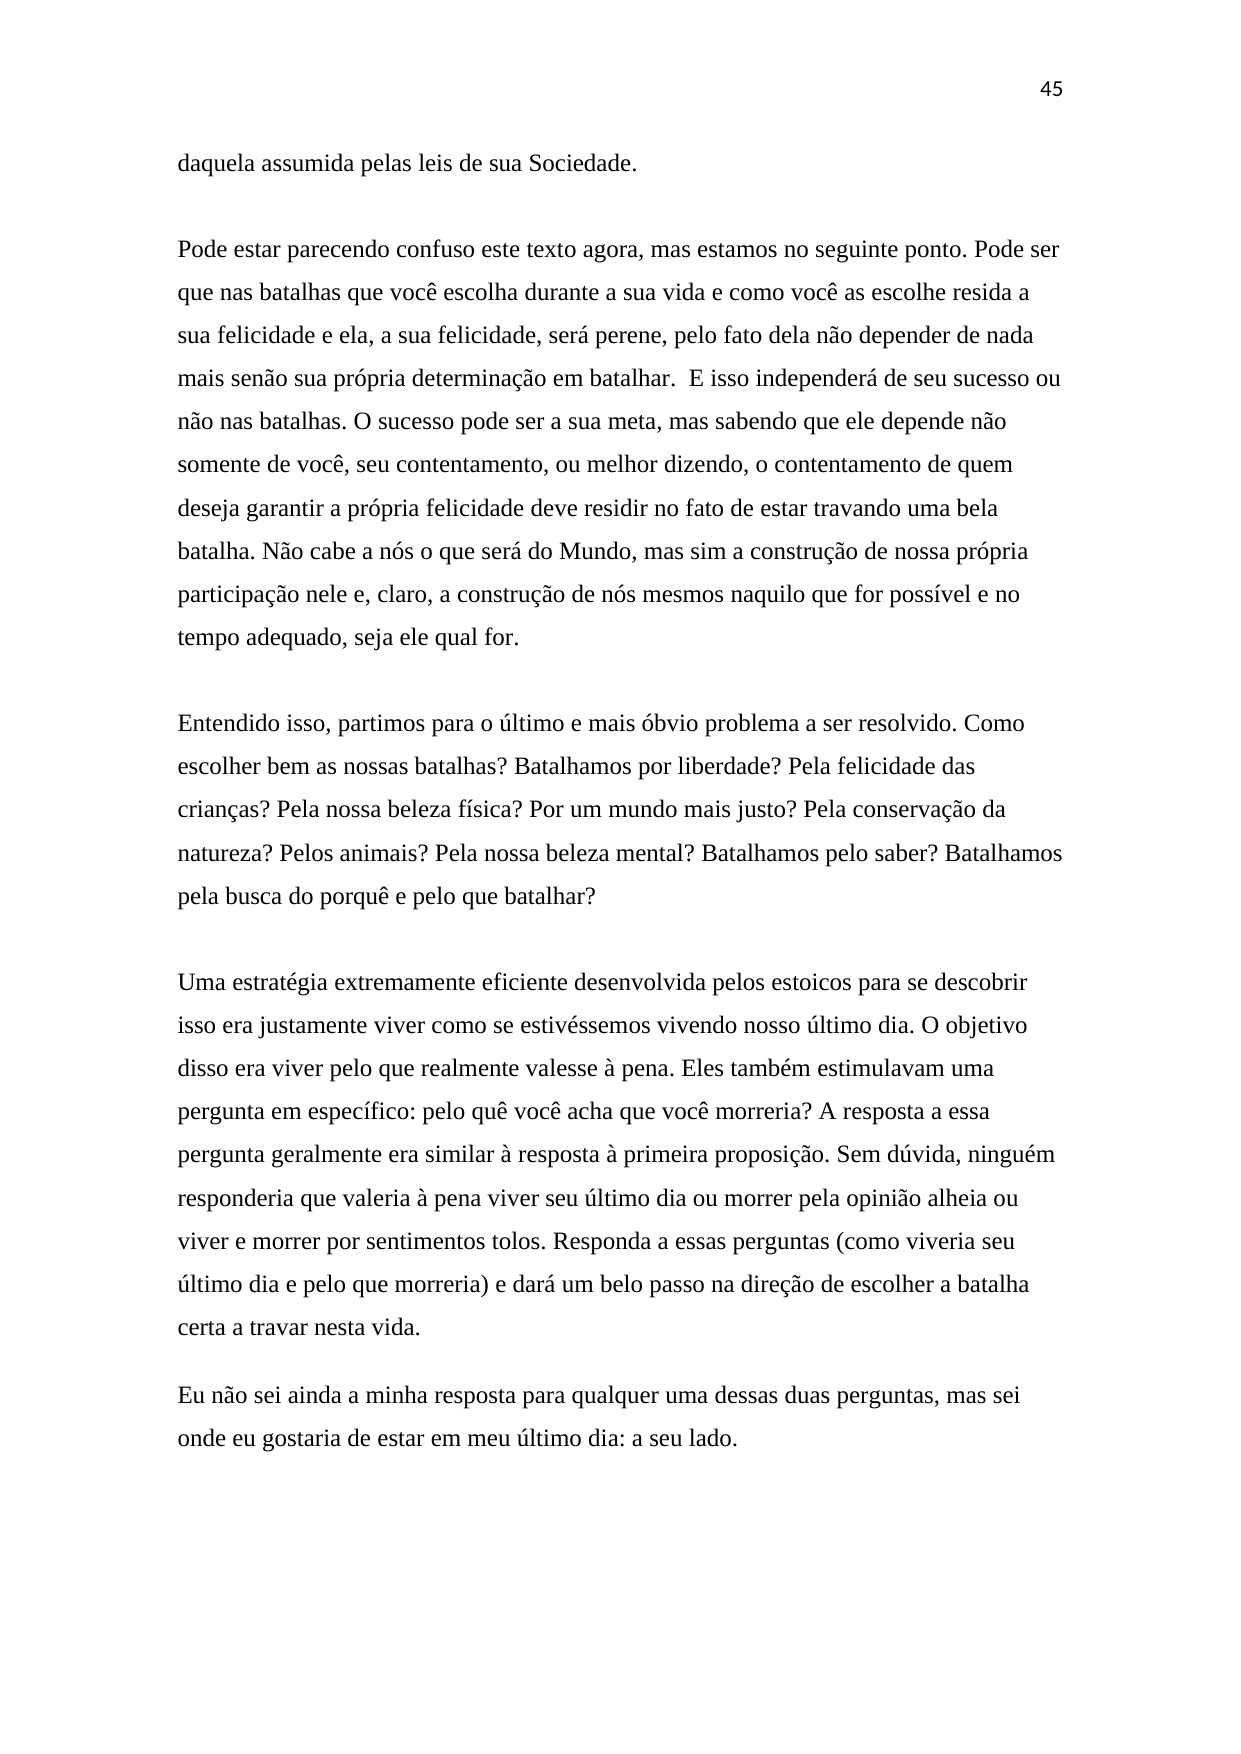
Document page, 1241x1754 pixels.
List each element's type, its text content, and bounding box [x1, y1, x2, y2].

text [177, 148, 1063, 1341]
text Eu não sei ainda a minha resposta para qualquer uma dessas duas perguntas, mas sei onde eu gostaria de estar em meu último dia: a seu lado. [177, 1380, 1063, 1494]
